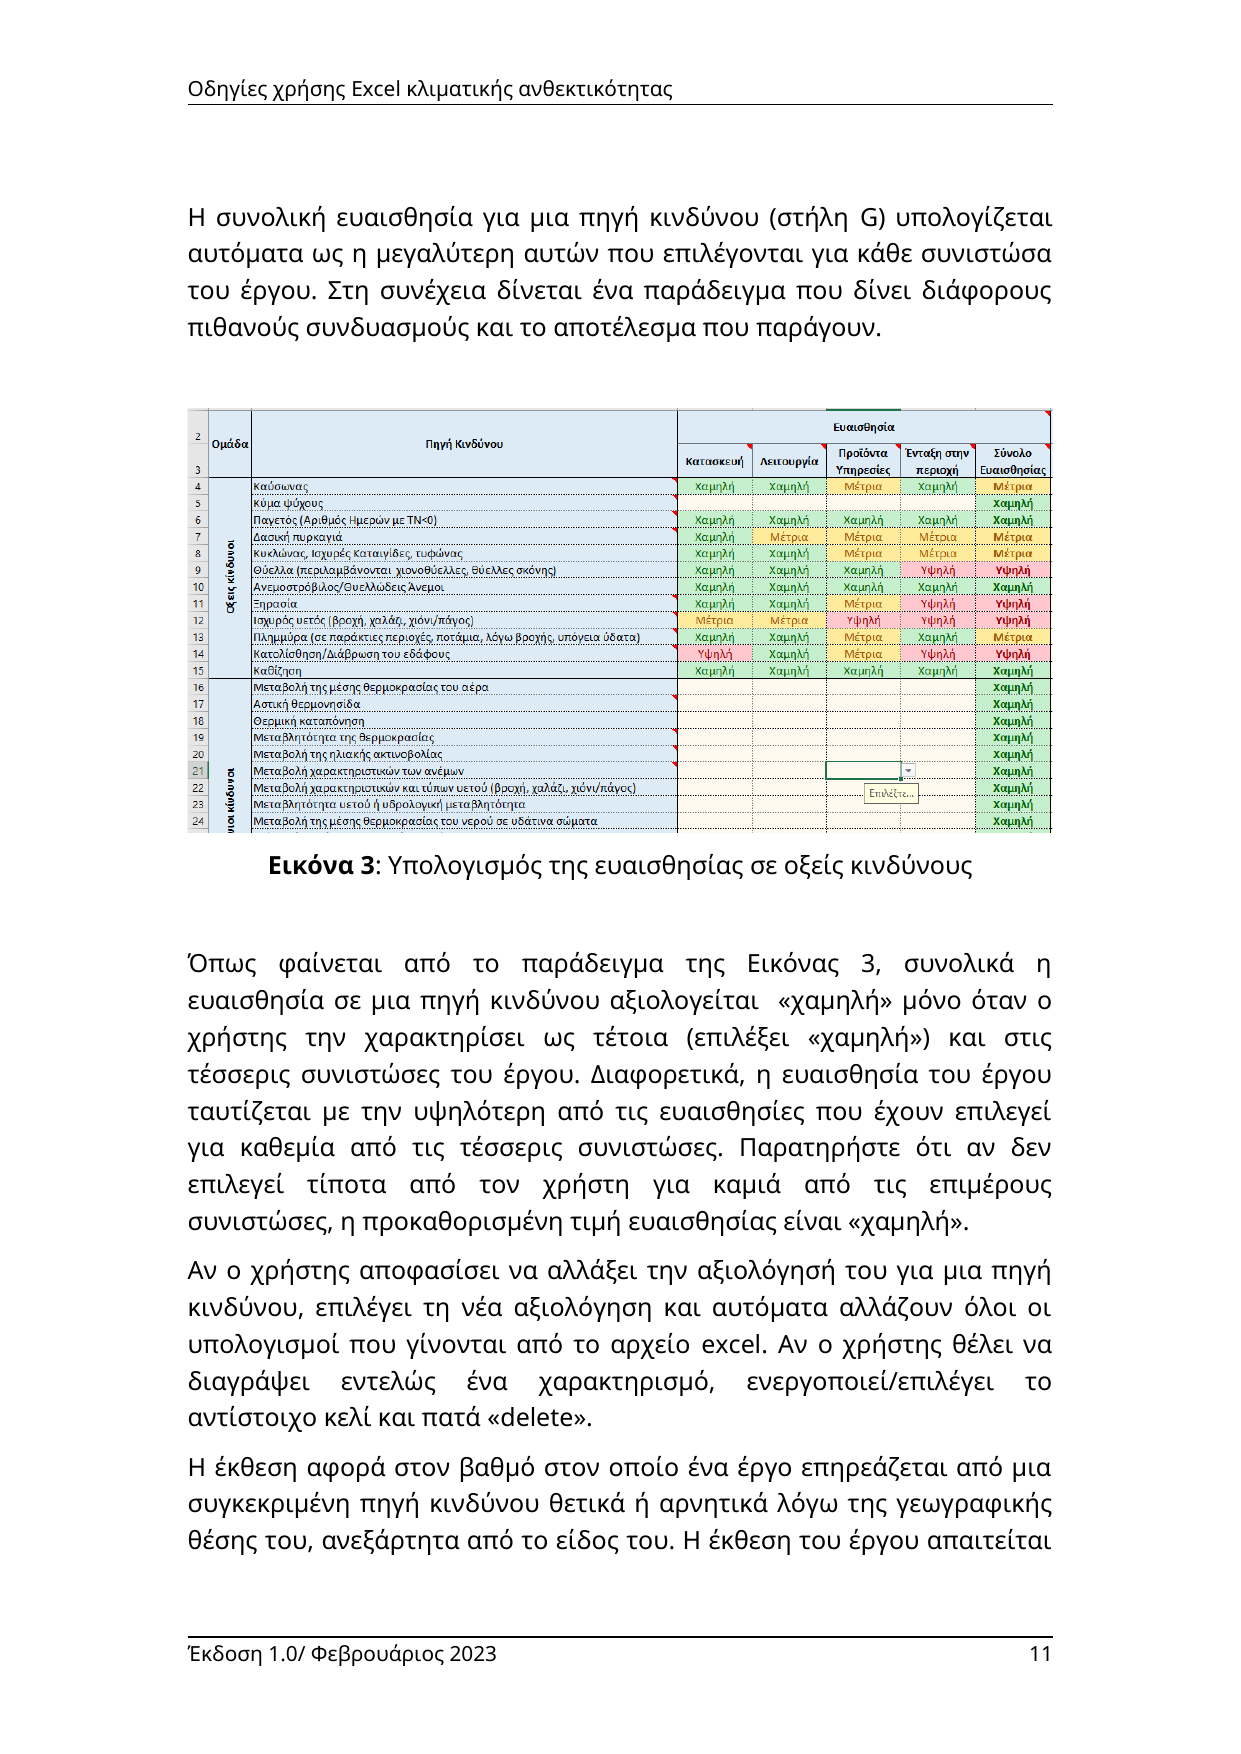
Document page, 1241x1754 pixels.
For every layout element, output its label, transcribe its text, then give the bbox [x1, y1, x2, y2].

text Η συνολική ευαισθησία για μια πηγή κινδύνου (στήλη G) υπολογίζεται αυτόματα ως η μεγαλύτερη αυτών που επιλέγονται για κάθε συνιστώσα του έργου. Στη συνέχεια δίνεται ένα παράδειγμα που δίνει διάφορους πιθανούς συνδυασμούς και το αποτέλεσμα που παράγουν. [187, 199, 1053, 344]
text Όπως φαίνεται από το παράδειγμα της Εικόνας 3, συνολικά η ευαισθησία σε μια πηγή κινδύνου αξιολογείται «χαμηλή» μόνο όταν ο χρήστης την χαρακτηρίσει ως τέτοια (επιλέξει «χαμηλή») και στις τέσσερις συνιστώσες του έργου. Διαφορετικά, η ευαισθησία του έργου ταυτίζεται με την υψηλότερη από τις ευαισθησίες που έχουν επιλεγεί για καθεμία από τις τέσσερις συνιστώσες. Παρατηρήστε ότι αν δεν επιλεγεί τίποτα από τον χρήστη για καμιά από τις επιμέρους συνιστώσες, η προκαθορισμένη τιμή ευαισθησίας είναι «χαμηλή». [187, 946, 1053, 1238]
picture [187, 408, 1053, 833]
text Αν ο χρήστης αποφασίσει να αλλάξει την αξιολόγησή του για μια πηγή κινδύνου, επιλέγει τη νέα αξιολόγηση και αυτόματα αλλάζουν όλοι οι υπολογισμοί που γίνονται από το αρχείο excel. Αν ο χρήστης θέλει να διαγράψει εντελώς ένα χαρακτηρισμό, ενεργοποιεί/επιλέγει το αντίστοιχο κελί και πατά «delete». [187, 1253, 1053, 1434]
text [187, 1449, 1053, 1557]
text Εικόνα 3: Υπολογισμός της ευαισθησίας σε οξείς κινδύνους [187, 848, 1053, 882]
